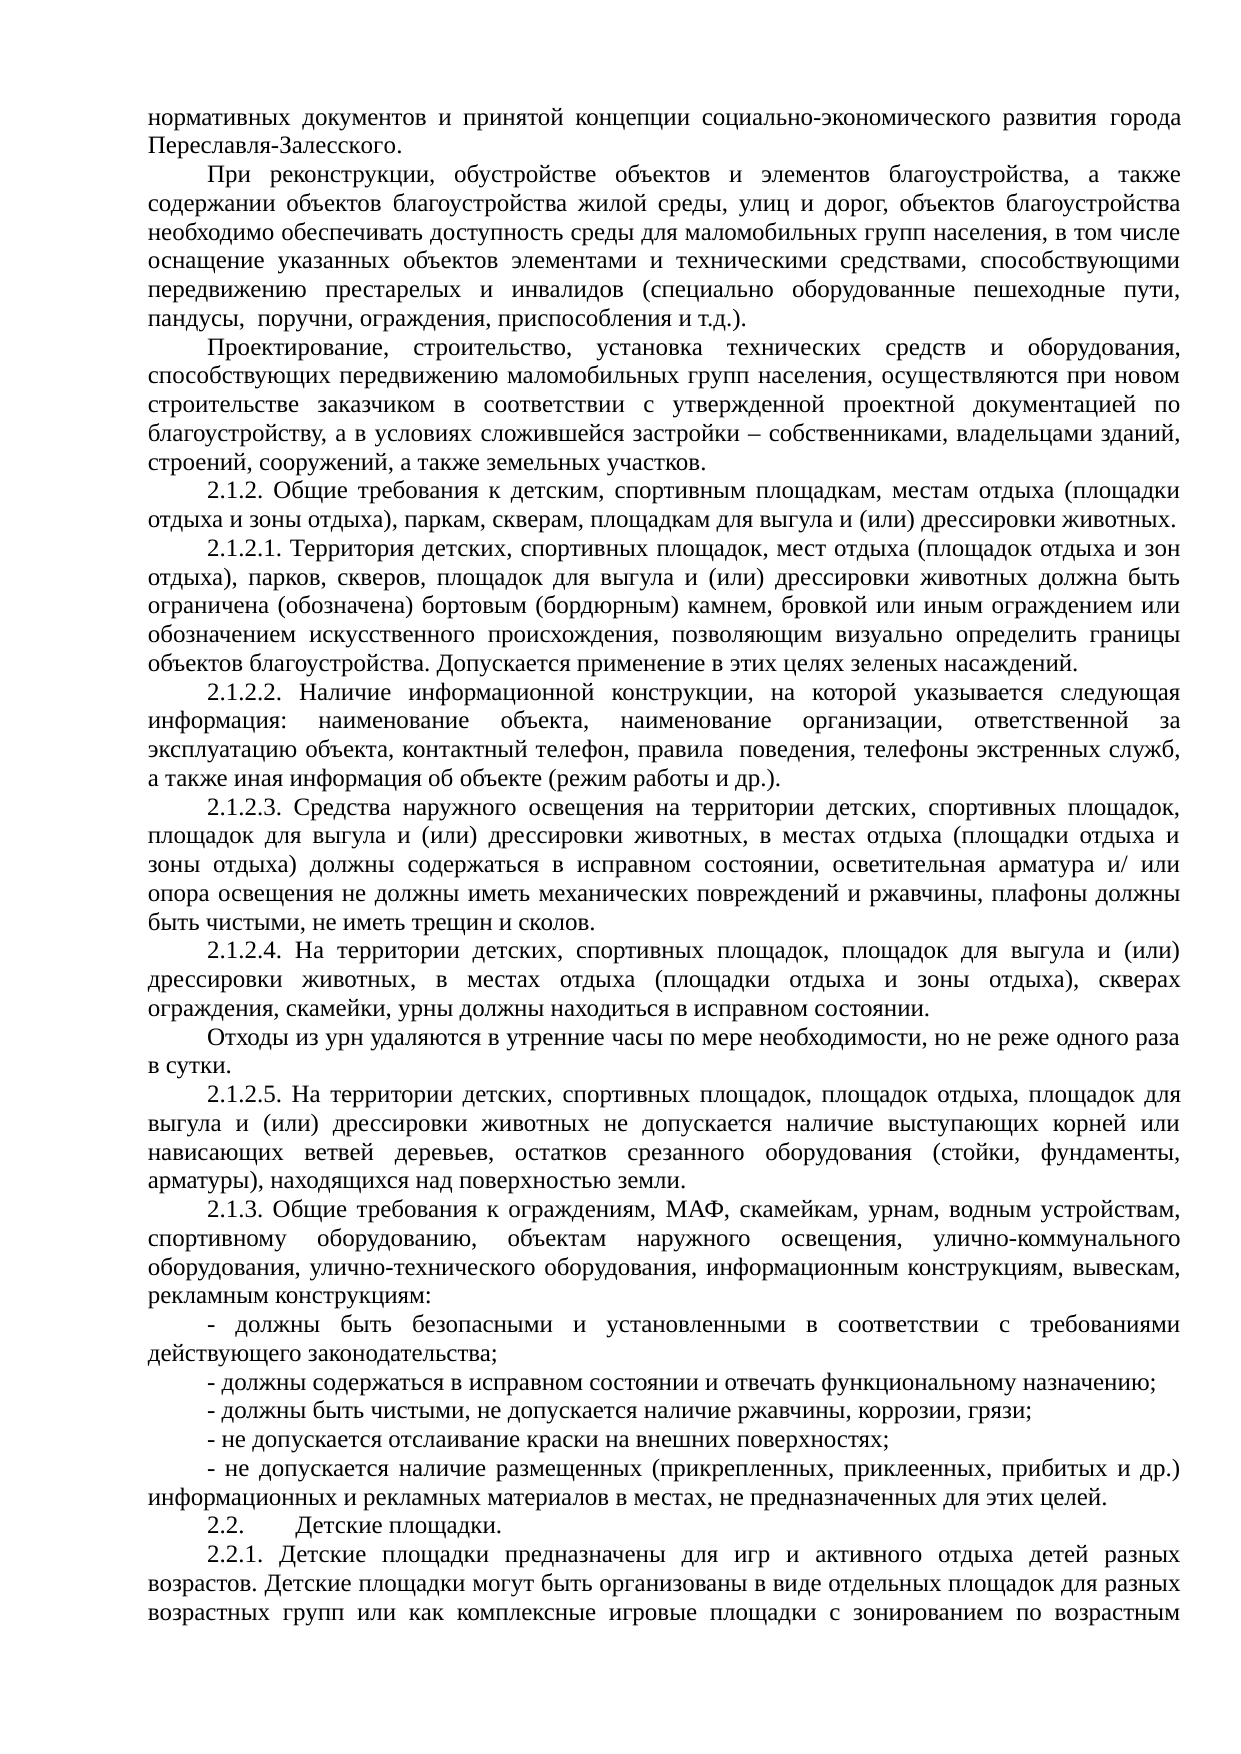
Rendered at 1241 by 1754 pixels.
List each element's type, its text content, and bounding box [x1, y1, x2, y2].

list Детские площадки. [148, 1511, 1181, 1539]
text При реконструкции, обустройстве объектов и элементов благоустройства, а также содержании объектов благоустройства жилой среды, улиц и дорог, объектов благоустройства необходимо обеспечивать доступность среды для маломобильных групп населения, в том числе оснащение указанных объектов элементами и техническими средствами, способствующими передвижению престарелых и инвалидов (специально оборудованные пешеходные пути, пандусы, поручни, ограждения, приспособления и т.д.). [148, 159, 1181, 332]
text 2.1.3. Общие требования к ограждениям, МАФ, скамейкам, урнам, водным устройствам, спортивному оборудованию, объектам наружного освещения, улично-коммунального оборудования, улично-технического оборудования, информационным конструкциям, вывескам, рекламным конструкциям: [148, 1194, 1181, 1309]
text - должны содержаться в исправном состоянии и отвечать функциональному назначению; [148, 1367, 1181, 1396]
text 2.1.2. Общие требования к детским, спортивным площадкам, местам отдыха (площадки отдыха и зоны отдыха), паркам, скверам, площадкам для выгула и (или) дрессировки животных. [148, 476, 1181, 533]
text - должны быть безопасными и установленными в соответствии с требованиями действующего законодательства; [148, 1309, 1181, 1367]
text 2.1.2.1. Территория детских, спортивных площадок, мест отдыха (площадок отдыха и зон отдыха), парков, скверов, площадок для выгула и (или) дрессировки животных должна быть ограничена (обозначена) бортовым (бордюрным) камнем, бровкой или иным ограждением или обозначением искусственного происхождения, позволяющим визуально определить границы объектов благоустройства. Допускается применение в этих целях зеленых насаждений. [148, 533, 1181, 677]
text 2.1.2.3. Средства наружного освещения на территории детских, спортивных площадок, площадок для выгула и (или) дрессировки животных, в местах отдыха (площадки отдыха и зоны отдыха) должны содержаться в исправном состоянии, осветительная арматура и/ или опора освещения не должны иметь механических повреждений и ржавчины, плафоны должны быть чистыми, не иметь трещин и сколов. [148, 792, 1181, 936]
text - не допускается отслаивание краски на внешних поверхностях; [148, 1424, 1181, 1453]
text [148, 1539, 1181, 1626]
text Отходы из урн удаляются в утренние часы по мере необходимости, но не реже одного раза в сутки. [148, 1022, 1181, 1079]
text 2.1.2.2. Наличие информационной конструкции, на которой указывается следующая информация: наименование объекта, наименование организации, ответственной за эксплуатацию объекта, контактный телефон, правила поведения, телефоны экстренных служб, а также иная информация об объекте (режим работы и др.). [148, 677, 1181, 792]
text - должны быть чистыми, не допускается наличие ржавчины, коррозии, грязи; [148, 1396, 1181, 1424]
text 2.1.2.5. На территории детских, спортивных площадок, площадок отдыха, площадок для выгула и (или) дрессировки животных не допускается наличие выступающих корней или нависающих ветвей деревьев, остатков срезанного оборудования (стойки, фундаменты, арматуры), находящихся над поверхностью земли. [148, 1079, 1181, 1194]
text Проектирование, строительство, установка технических средств и оборудования, способствующих передвижению маломобильных групп населения, осуществляются при новом строительстве заказчиком в соответствии с утвержденной проектной документацией по благоустройству, а в условиях сложившейся застройки – собственниками, владельцами зданий, строений, сооружений, а также земельных участков. [148, 332, 1181, 476]
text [148, 102, 1181, 159]
text - не допускается наличие размещенных (прикрепленных, приклеенных, прибитых и др.) информационных и рекламных материалов в местах, не предназначенных для этих целей. [148, 1453, 1181, 1511]
text 2.1.2.4. На территории детских, спортивных площадок, площадок для выгула и (или) дрессировки животных, в местах отдыха (площадки отдыха и зоны отдыха), скверах ограждения, скамейки, урны должны находиться в исправном состоянии. [148, 936, 1181, 1022]
